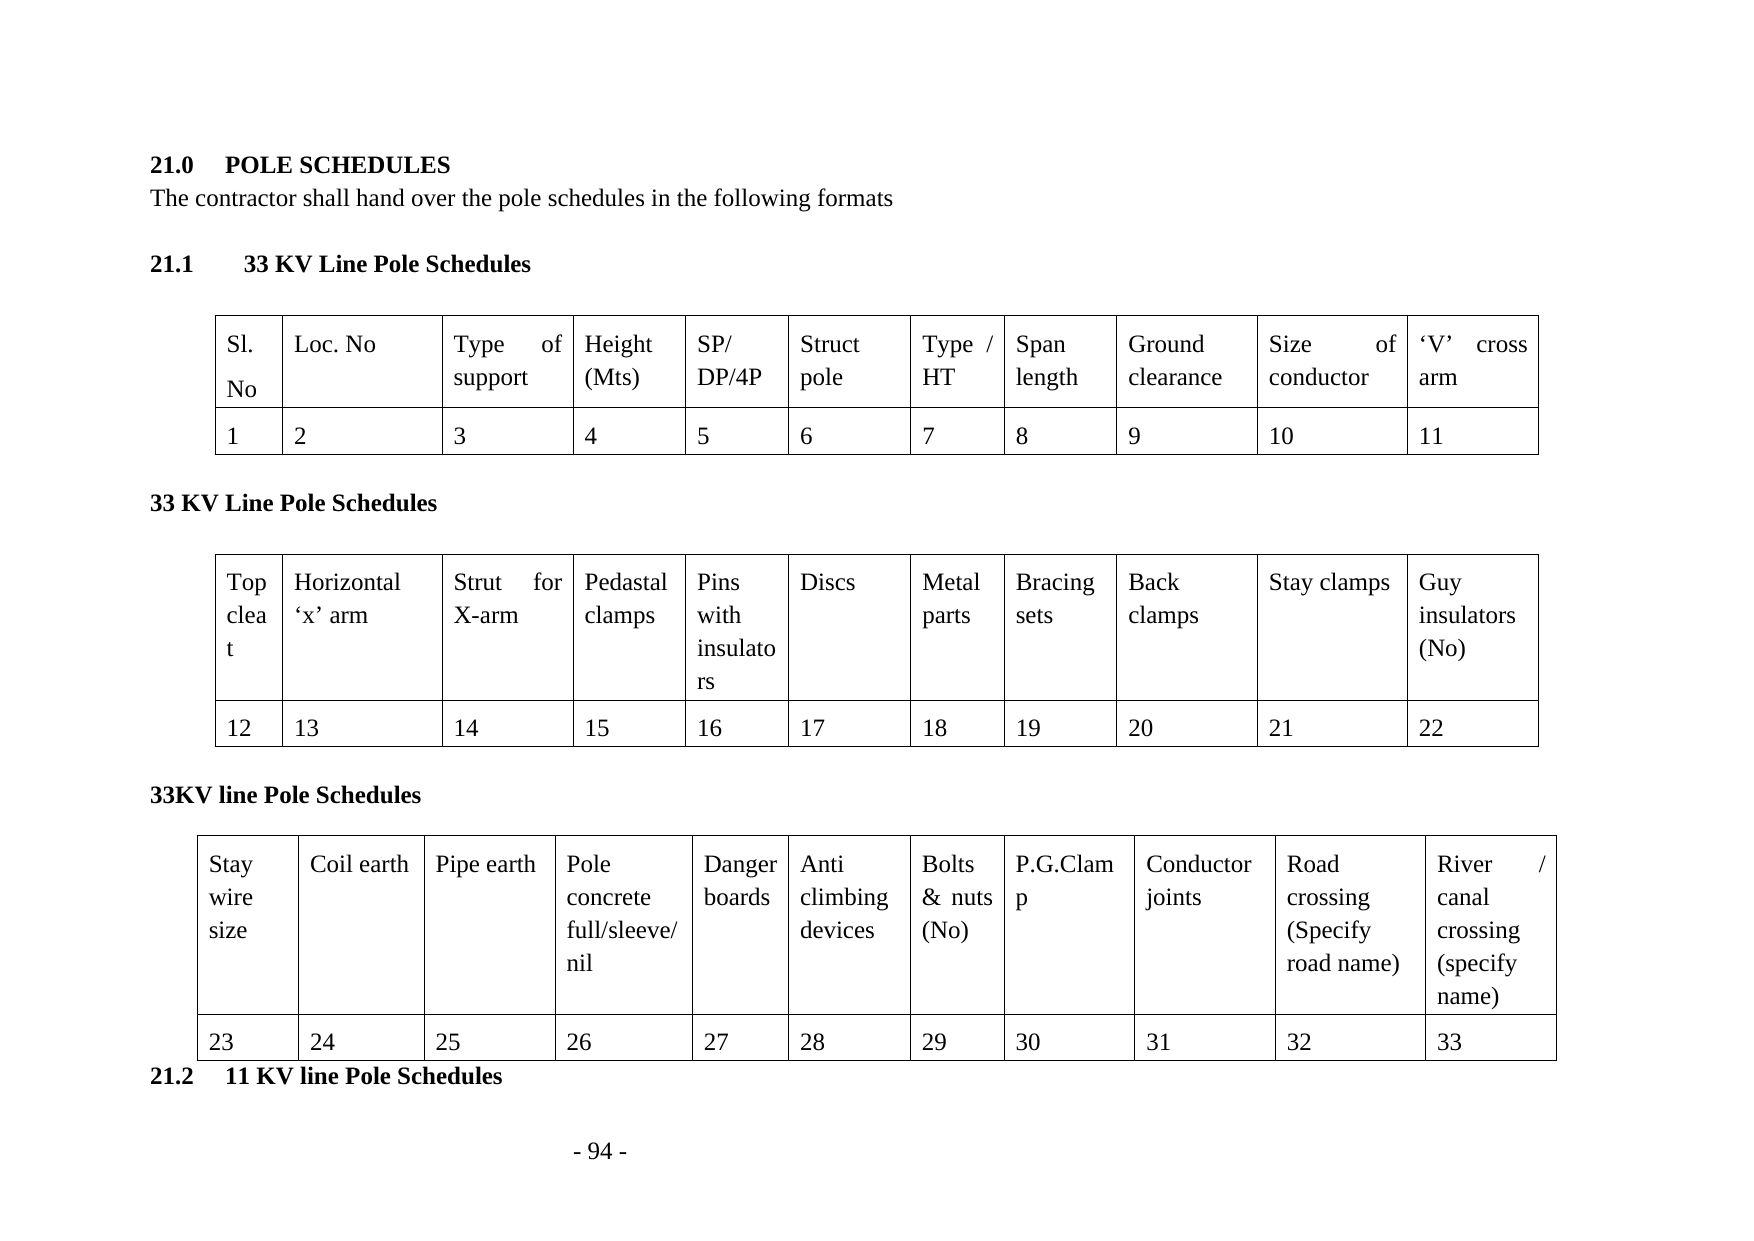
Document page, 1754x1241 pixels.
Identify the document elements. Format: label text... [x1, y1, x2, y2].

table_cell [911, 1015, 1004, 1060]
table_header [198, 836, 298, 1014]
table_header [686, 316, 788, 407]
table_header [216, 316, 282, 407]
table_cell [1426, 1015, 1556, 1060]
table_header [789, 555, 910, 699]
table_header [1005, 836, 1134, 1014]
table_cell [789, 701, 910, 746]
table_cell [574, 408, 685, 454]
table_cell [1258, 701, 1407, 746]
text 21.2 11 KV line Pole Schedules [150, 1061, 1604, 1090]
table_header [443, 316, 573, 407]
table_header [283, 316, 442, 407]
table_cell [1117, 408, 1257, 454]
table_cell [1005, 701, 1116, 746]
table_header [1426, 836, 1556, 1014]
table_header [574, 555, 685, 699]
text 21.0 POLE SCHEDULES [150, 150, 1604, 179]
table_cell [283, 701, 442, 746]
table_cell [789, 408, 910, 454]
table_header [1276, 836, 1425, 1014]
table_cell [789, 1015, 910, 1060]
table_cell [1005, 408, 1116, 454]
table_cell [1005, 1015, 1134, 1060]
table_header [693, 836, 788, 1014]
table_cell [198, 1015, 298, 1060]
text The contractor shall hand over the pole schedules in the following formats [150, 183, 1604, 212]
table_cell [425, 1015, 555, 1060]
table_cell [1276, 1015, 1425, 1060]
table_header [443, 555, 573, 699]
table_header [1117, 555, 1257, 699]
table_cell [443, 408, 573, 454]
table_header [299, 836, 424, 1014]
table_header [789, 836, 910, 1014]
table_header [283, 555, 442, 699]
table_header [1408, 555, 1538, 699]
text 33KV line Pole Schedules [150, 780, 1604, 809]
text 33 KV Line Pole Schedules [150, 488, 1604, 517]
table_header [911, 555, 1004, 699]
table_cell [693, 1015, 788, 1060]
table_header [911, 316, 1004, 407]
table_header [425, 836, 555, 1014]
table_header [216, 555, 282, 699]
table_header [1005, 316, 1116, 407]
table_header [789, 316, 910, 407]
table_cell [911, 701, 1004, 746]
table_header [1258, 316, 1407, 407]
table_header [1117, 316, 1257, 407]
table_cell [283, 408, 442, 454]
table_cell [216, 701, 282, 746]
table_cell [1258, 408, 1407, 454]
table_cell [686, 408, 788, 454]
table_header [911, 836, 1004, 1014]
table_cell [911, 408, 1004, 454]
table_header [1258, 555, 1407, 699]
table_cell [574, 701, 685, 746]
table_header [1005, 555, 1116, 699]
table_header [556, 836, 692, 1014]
list 33 KV Line Pole Schedules [150, 249, 1604, 278]
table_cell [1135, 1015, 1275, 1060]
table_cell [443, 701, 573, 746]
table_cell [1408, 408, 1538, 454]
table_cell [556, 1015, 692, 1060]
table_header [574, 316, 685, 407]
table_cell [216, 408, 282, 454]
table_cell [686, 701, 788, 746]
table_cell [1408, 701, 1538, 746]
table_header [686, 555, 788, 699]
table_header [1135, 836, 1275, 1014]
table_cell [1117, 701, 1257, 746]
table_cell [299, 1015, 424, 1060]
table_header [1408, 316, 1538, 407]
